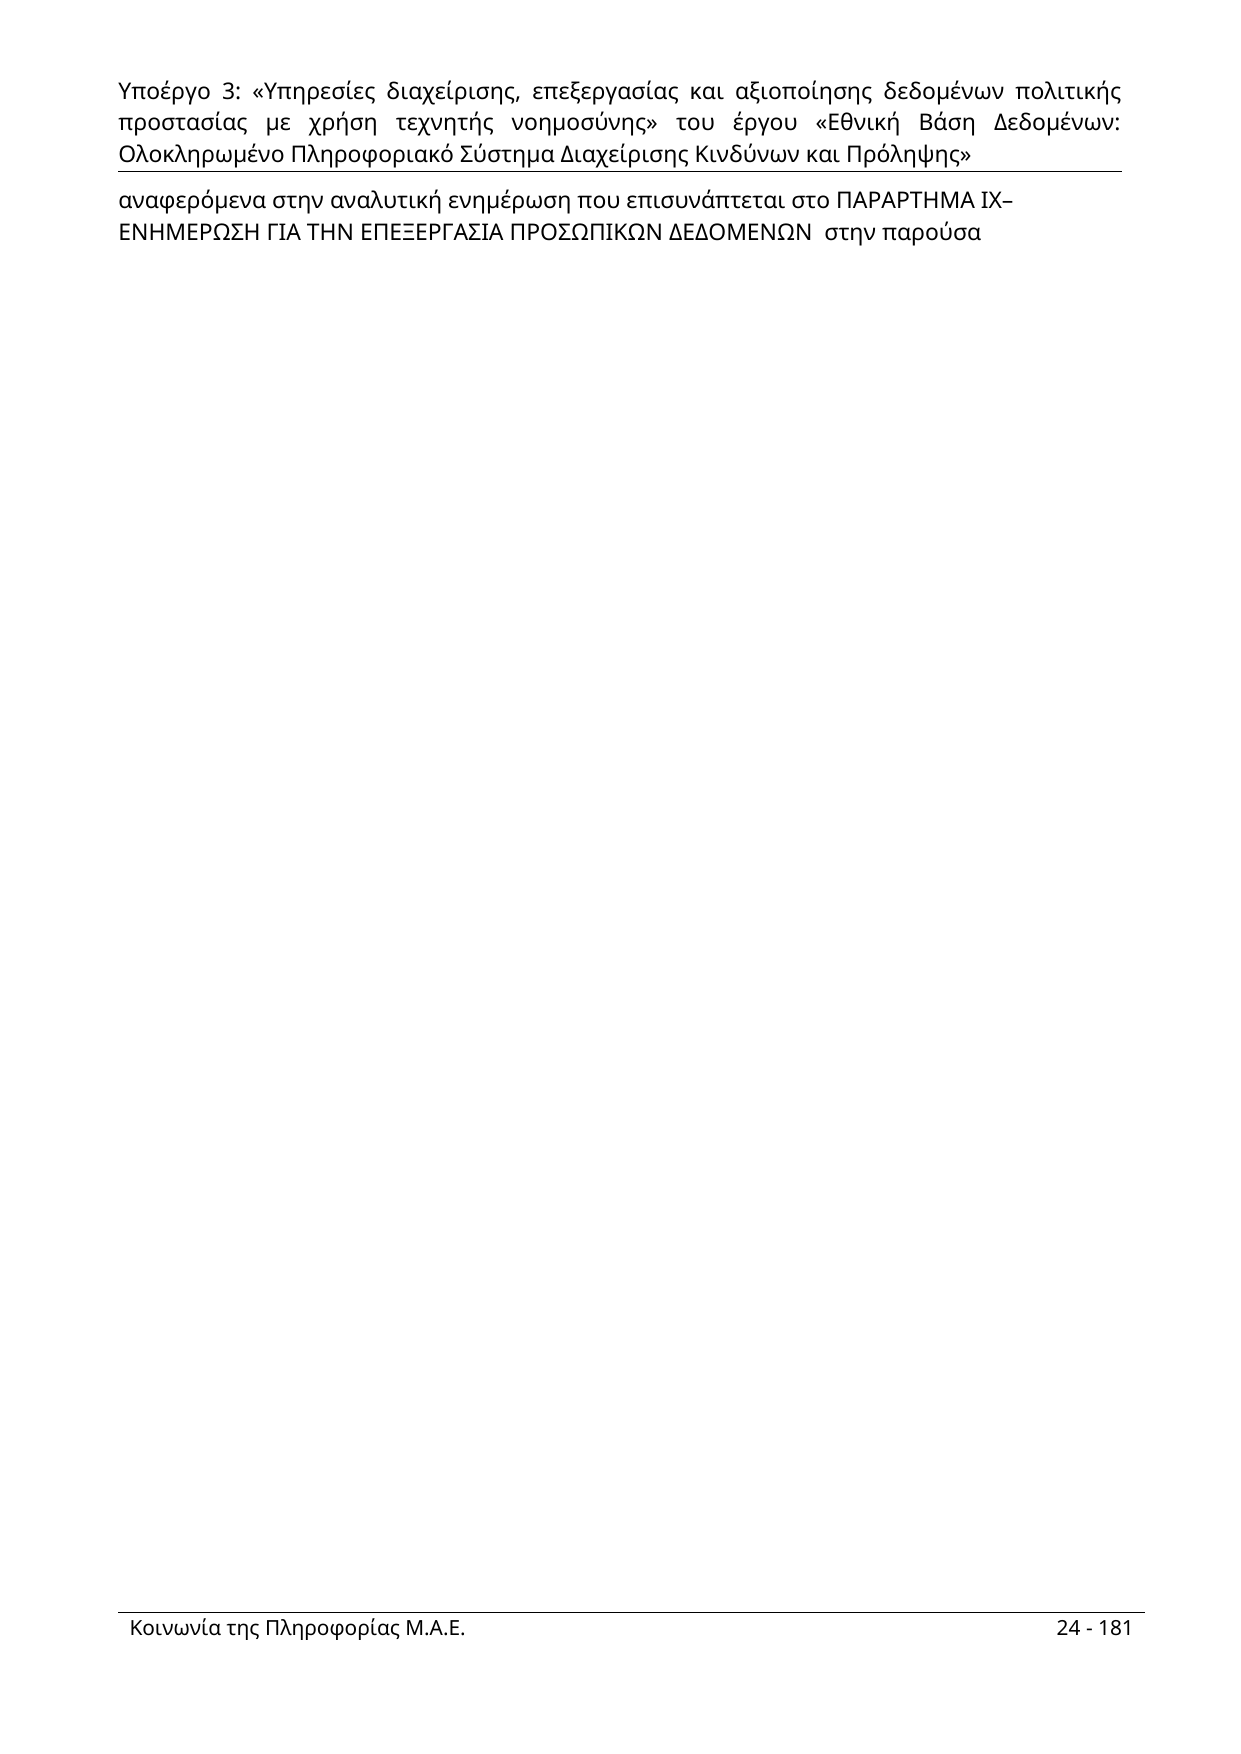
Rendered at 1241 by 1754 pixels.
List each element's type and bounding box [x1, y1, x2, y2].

text [118, 184, 1122, 247]
